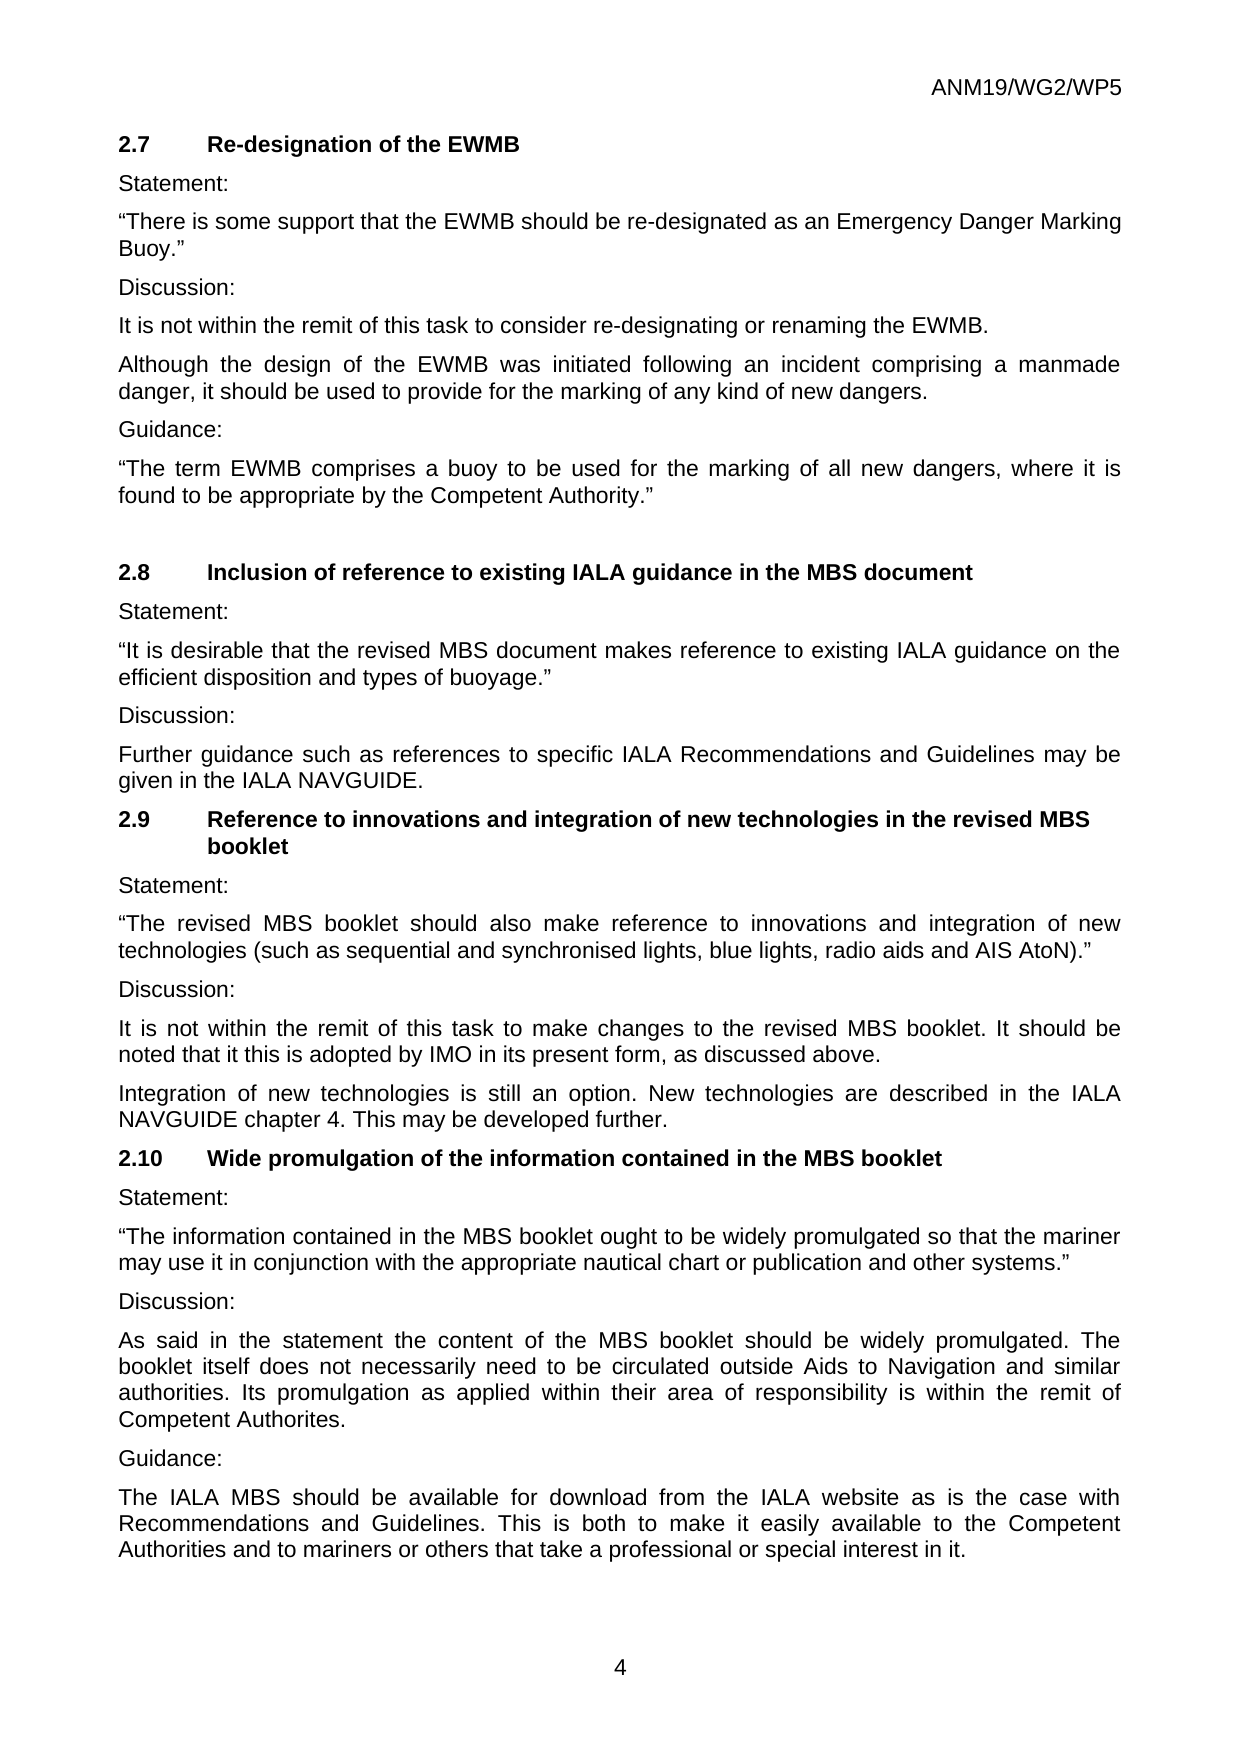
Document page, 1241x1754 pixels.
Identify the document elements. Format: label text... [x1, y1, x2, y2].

subtitle Reference to innovations and integration of new technologies in the revised MBS booklet [118, 806, 1122, 859]
text The IALA MBS should be available for download from the IALA website as is the case with Recommendations and Guidelines. This is both to make it easily available to the Competent Authorities and to mariners or others that take a professional or special interest in it. [118, 1483, 1122, 1562]
text Statement: [118, 169, 1122, 196]
text It is not within the remit of this task to make changes to the revised MBS booklet. It should be noted that it this is adopted by IMO in its present form, as discussed above. [118, 1014, 1122, 1067]
subtitle Re-designation of the EWMB [118, 131, 1122, 157]
subtitle Wide promulgation of the information contained in the MBS booklet [118, 1145, 1122, 1171]
text “The information contained in the MBS booklet ought to be widely promulgated so that the mariner may use it in conjunction with the appropriate nautical chart or publication and other systems.” [118, 1223, 1122, 1275]
text Statement: [118, 872, 1122, 898]
text Statement: [118, 1184, 1122, 1210]
text Discussion: [118, 976, 1122, 1002]
text Guidance: [118, 416, 1122, 443]
text Statement: [118, 598, 1122, 624]
text Integration of new technologies is still an option. New technologies are described in the IALA NAVGUIDE chapter 4. This may be developed further. [118, 1080, 1122, 1132]
text “There is some support that the EWMB should be re-designated as an Emergency Danger Marking Buoy.” [118, 208, 1122, 261]
text “The revised MBS booklet should also make reference to innovations and integration of new technologies (such as sequential and synchronised lights, blue lights, radio aids and AIS AtoN).” [118, 910, 1122, 963]
text “The term EWMB comprises a buoy to be used for the marking of all new dangers, where it is found to be appropriate by the Competent Authority.” [118, 455, 1122, 508]
text As said in the statement the content of the MBS booklet should be widely promulgated. The booklet itself does not necessarily need to be circulated outside Aids to Navigation and similar authorities. Its promulgation as applied within their area of responsibility is within the remit of Competent Authorites. [118, 1327, 1122, 1432]
text Discussion: [118, 273, 1122, 300]
text Discussion: [118, 702, 1122, 729]
text Discussion: [118, 1288, 1122, 1314]
subtitle Inclusion of reference to existing IALA guidance in the MBS document [118, 559, 1122, 586]
text Guidance: [118, 1444, 1122, 1471]
text It is not within the remit of this task to consider re-designating or renaming the EWMB. [118, 312, 1122, 339]
text “It is desirable that the revised MBS document makes reference to existing IALA guidance on the efficient disposition and types of buoyage.” [118, 637, 1122, 690]
text Further guidance such as references to specific IALA Recommendations and Guidelines may be given in the IALA NAVGUIDE. [118, 741, 1122, 794]
text Although the design of the EWMB was initiated following an incident comprising a manmade danger, it should be used to provide for the marking of any kind of new dangers. [118, 351, 1122, 404]
